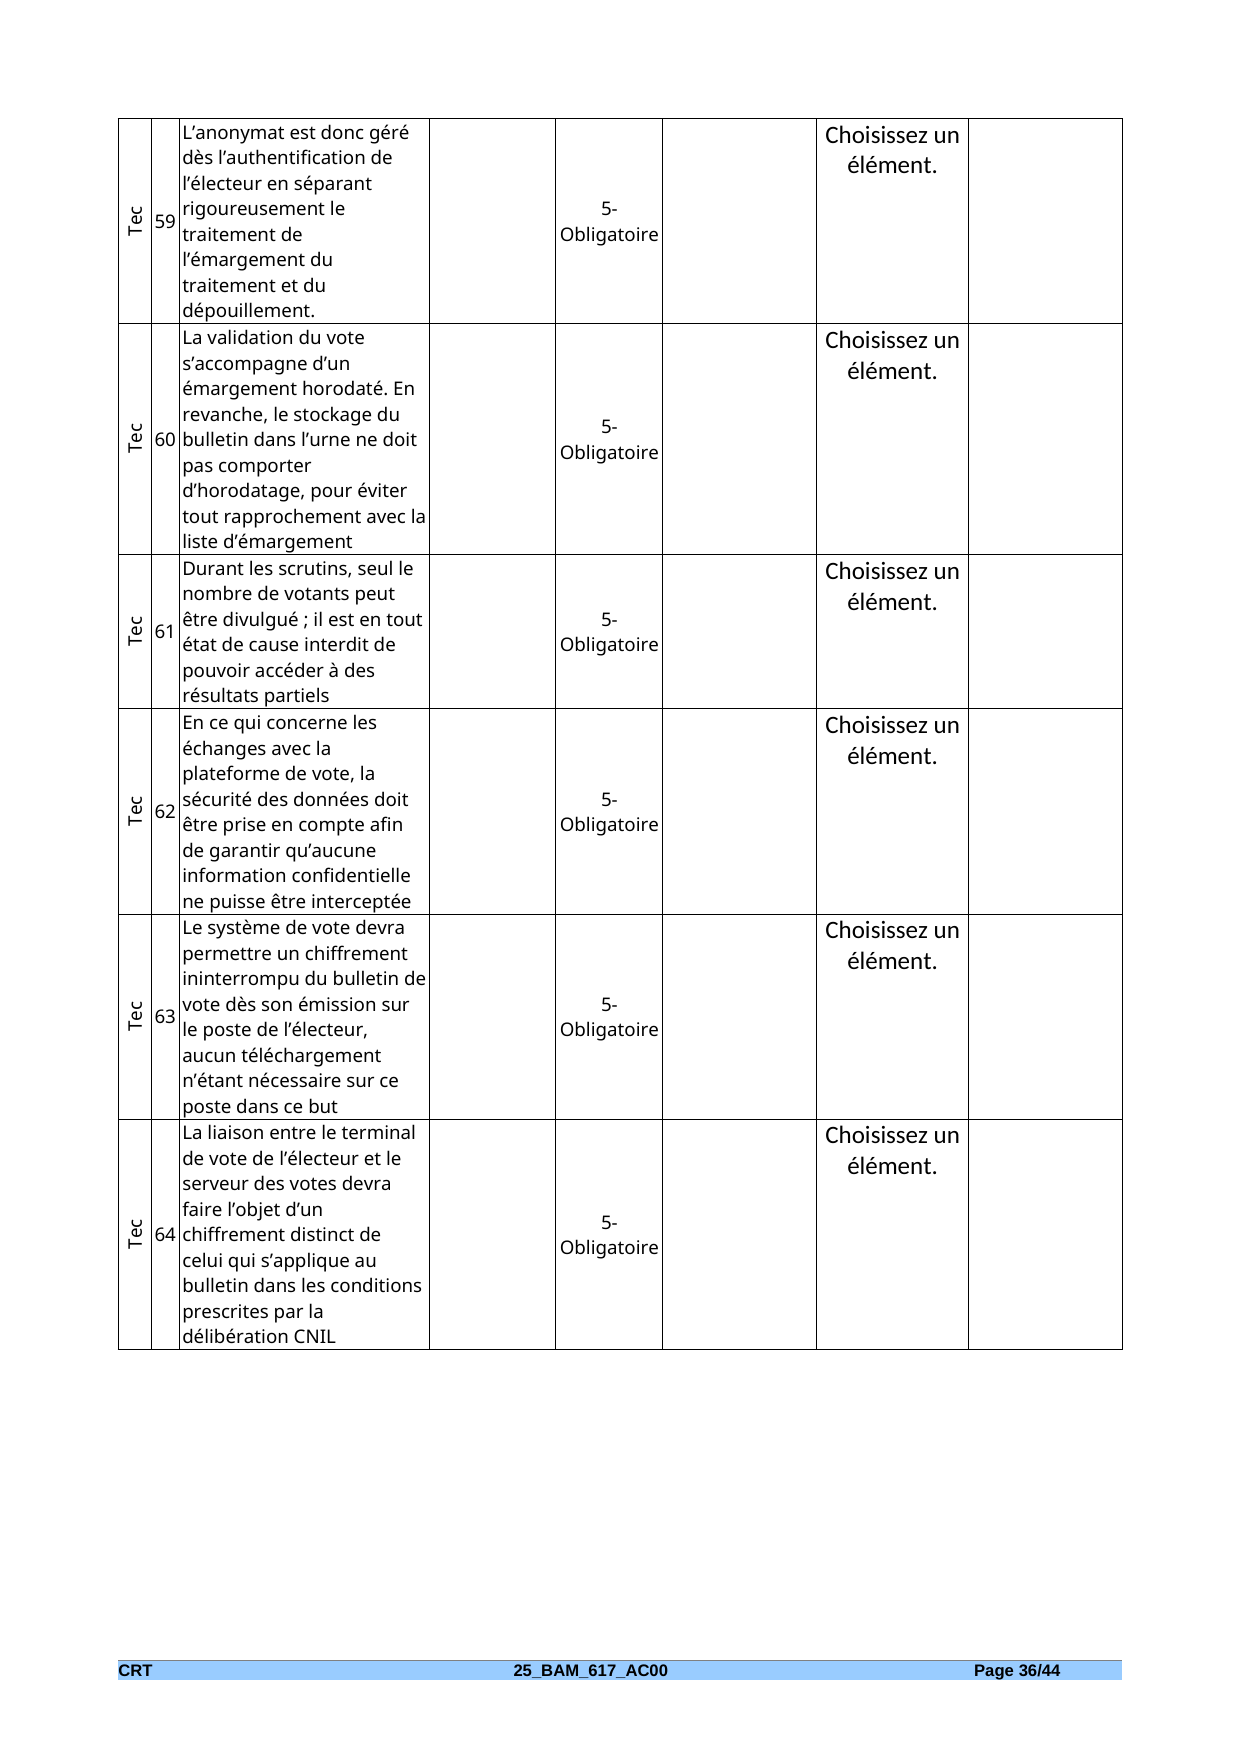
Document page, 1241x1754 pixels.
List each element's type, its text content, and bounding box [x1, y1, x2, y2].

table_cell [430, 119, 555, 323]
table_cell [663, 915, 816, 1119]
table_cell 5- Obligatoire [556, 555, 662, 708]
table_cell [663, 119, 816, 323]
table_cell 60 [152, 324, 179, 554]
table_cell [430, 555, 555, 708]
table_cell L’anonymat est donc géré dès l’authentification de l’électeur en séparant rigoureusement le traitement de l’émargement du traitement et du dépouillement. [180, 119, 429, 323]
table_cell 62 [152, 709, 179, 913]
table_cell 64 [152, 1120, 179, 1349]
table_cell [969, 1120, 1122, 1349]
table_cell [969, 119, 1122, 323]
table_cell [969, 324, 1122, 554]
table_cell Le système de vote devra permettre un chiffrement ininterrompu du bulletin de vote dès son émission sur le poste de l’électeur, aucun téléchargement n’étant nécessaire sur ce poste dans ce but [180, 915, 429, 1119]
table_cell [969, 915, 1122, 1119]
table_cell Tec [119, 555, 151, 708]
table_cell [969, 555, 1122, 708]
table_cell [430, 709, 555, 913]
table_cell 5- Obligatoire [556, 324, 662, 554]
table_cell 5- Obligatoire [556, 1120, 662, 1349]
table_cell 5- Obligatoire [556, 709, 662, 913]
table_cell [663, 324, 816, 554]
table_cell 5- Obligatoire [556, 119, 662, 323]
table_cell Tec [119, 915, 151, 1119]
table_cell Tec [119, 1120, 151, 1349]
table_cell [969, 709, 1122, 913]
table_cell 5- Obligatoire [556, 915, 662, 1119]
table_cell La validation du vote s’accompagne d’un émargement horodaté. En revanche, le stockage du bulletin dans l’urne ne doit pas comporter d’horodatage, pour éviter tout rapprochement avec la liste d’émargement [180, 324, 429, 554]
table_cell La liaison entre le terminal de vote de l’électeur et le serveur des votes devra faire l’objet d’un chiffrement distinct de celui qui s’applique au bulletin dans les conditions prescrites par la délibération CNIL [180, 1120, 429, 1349]
table_cell [430, 324, 555, 554]
table_cell Durant les scrutins, seul le nombre de votants peut être divulgué ; il est en tout état de cause interdit de pouvoir accéder à des résultats partiels [180, 555, 429, 708]
table_cell 59 [152, 119, 179, 323]
table_cell Tec [119, 324, 151, 554]
table_cell Tec [119, 709, 151, 913]
table_cell [663, 555, 816, 708]
table_cell [663, 1120, 816, 1349]
table_cell 63 [152, 915, 179, 1119]
table_cell [430, 915, 555, 1119]
table_cell En ce qui concerne les échanges avec la plateforme de vote, la sécurité des données doit être prise en compte afin de garantir qu’aucune information confidentielle ne puisse être interceptée [180, 709, 429, 913]
table_cell 61 [152, 555, 179, 708]
table_cell [430, 1120, 555, 1349]
table_cell [663, 709, 816, 913]
table_cell Tec [119, 119, 151, 323]
